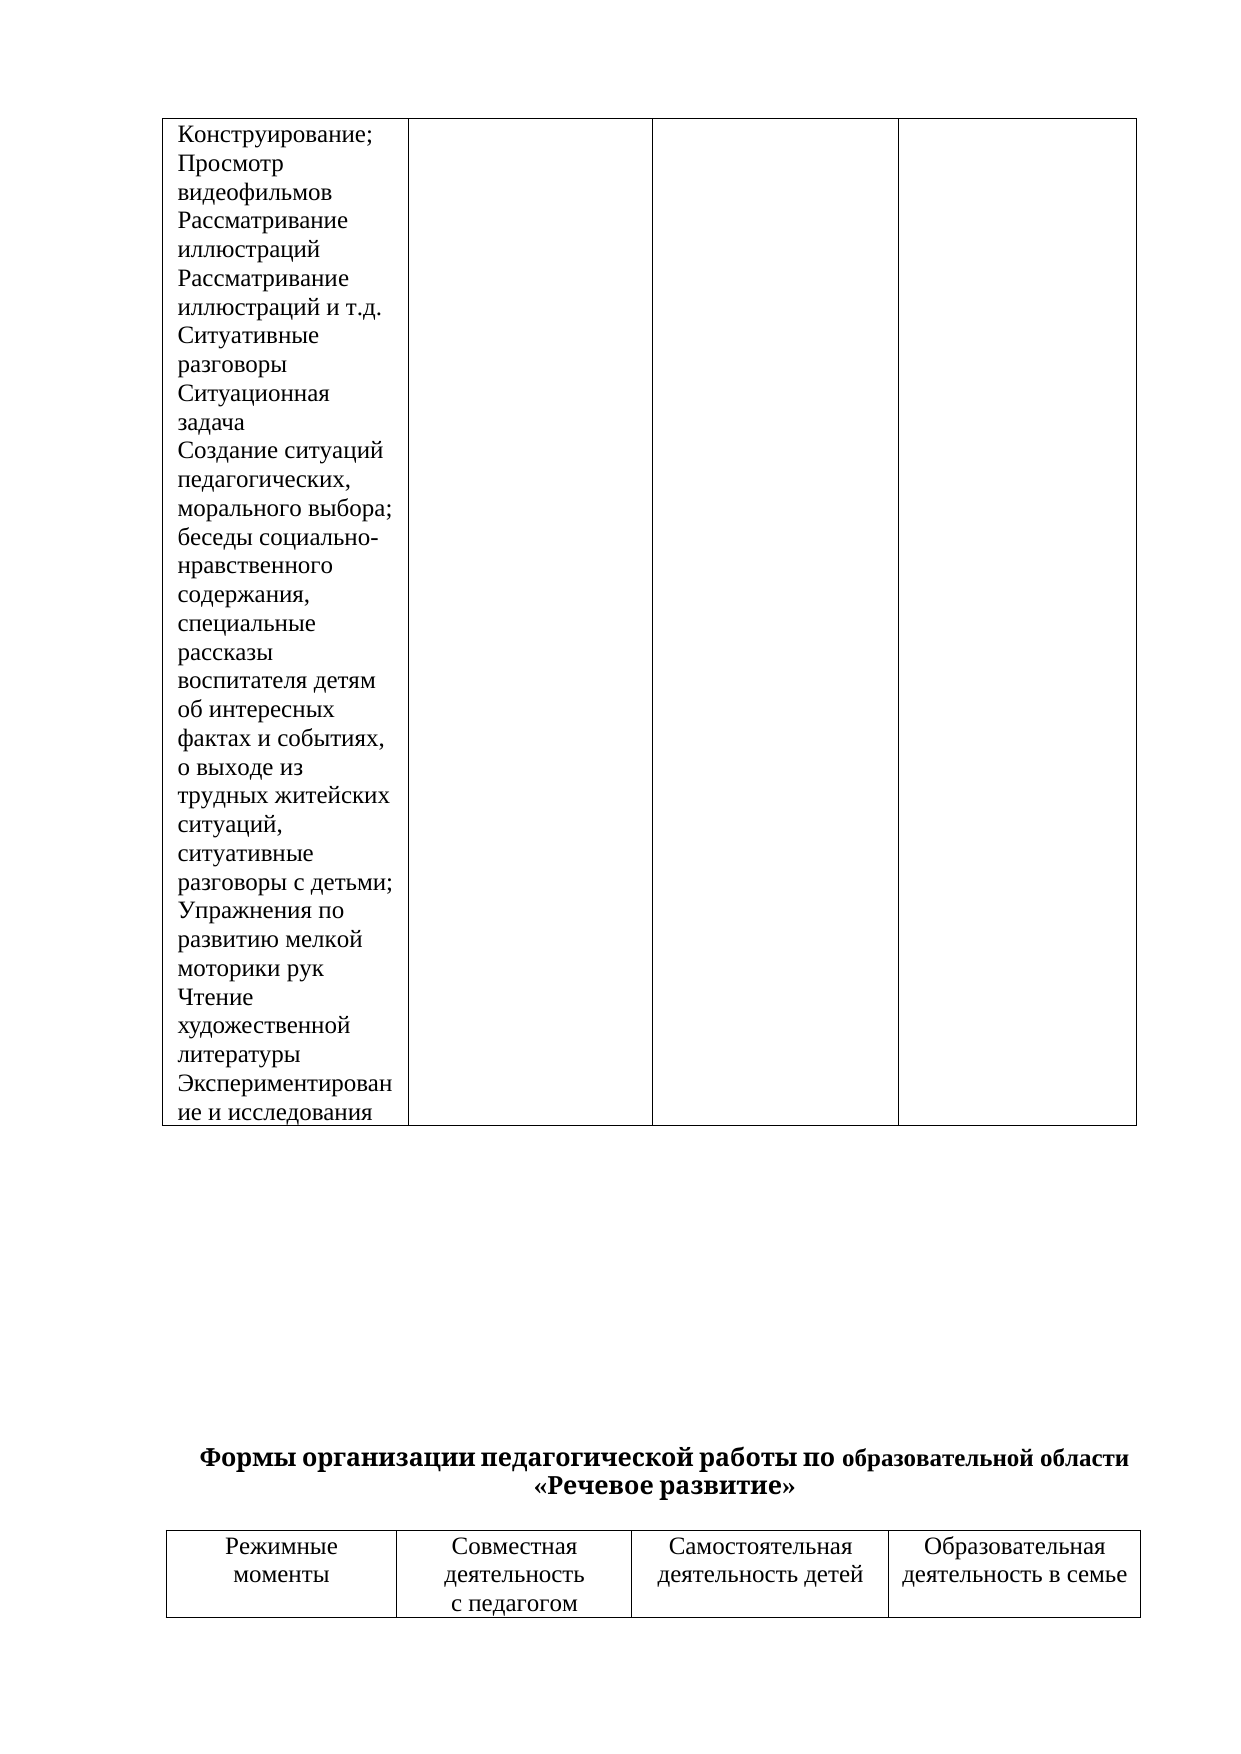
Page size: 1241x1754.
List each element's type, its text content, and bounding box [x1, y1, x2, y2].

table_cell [163, 119, 408, 1125]
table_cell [409, 119, 652, 1125]
table_header Совместная деятельность с педагогом [397, 1531, 631, 1617]
table_header Режимные моменты [167, 1531, 396, 1617]
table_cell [899, 119, 1136, 1125]
table_header Образовательная деятельность в семье [889, 1531, 1140, 1617]
table_header Самостоятельная деятельность детей [632, 1531, 888, 1617]
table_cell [653, 119, 898, 1125]
text «Речевое развитие» [177, 1472, 1152, 1501]
text Формы организации педагогической работы по образовательной области [177, 1443, 1152, 1472]
